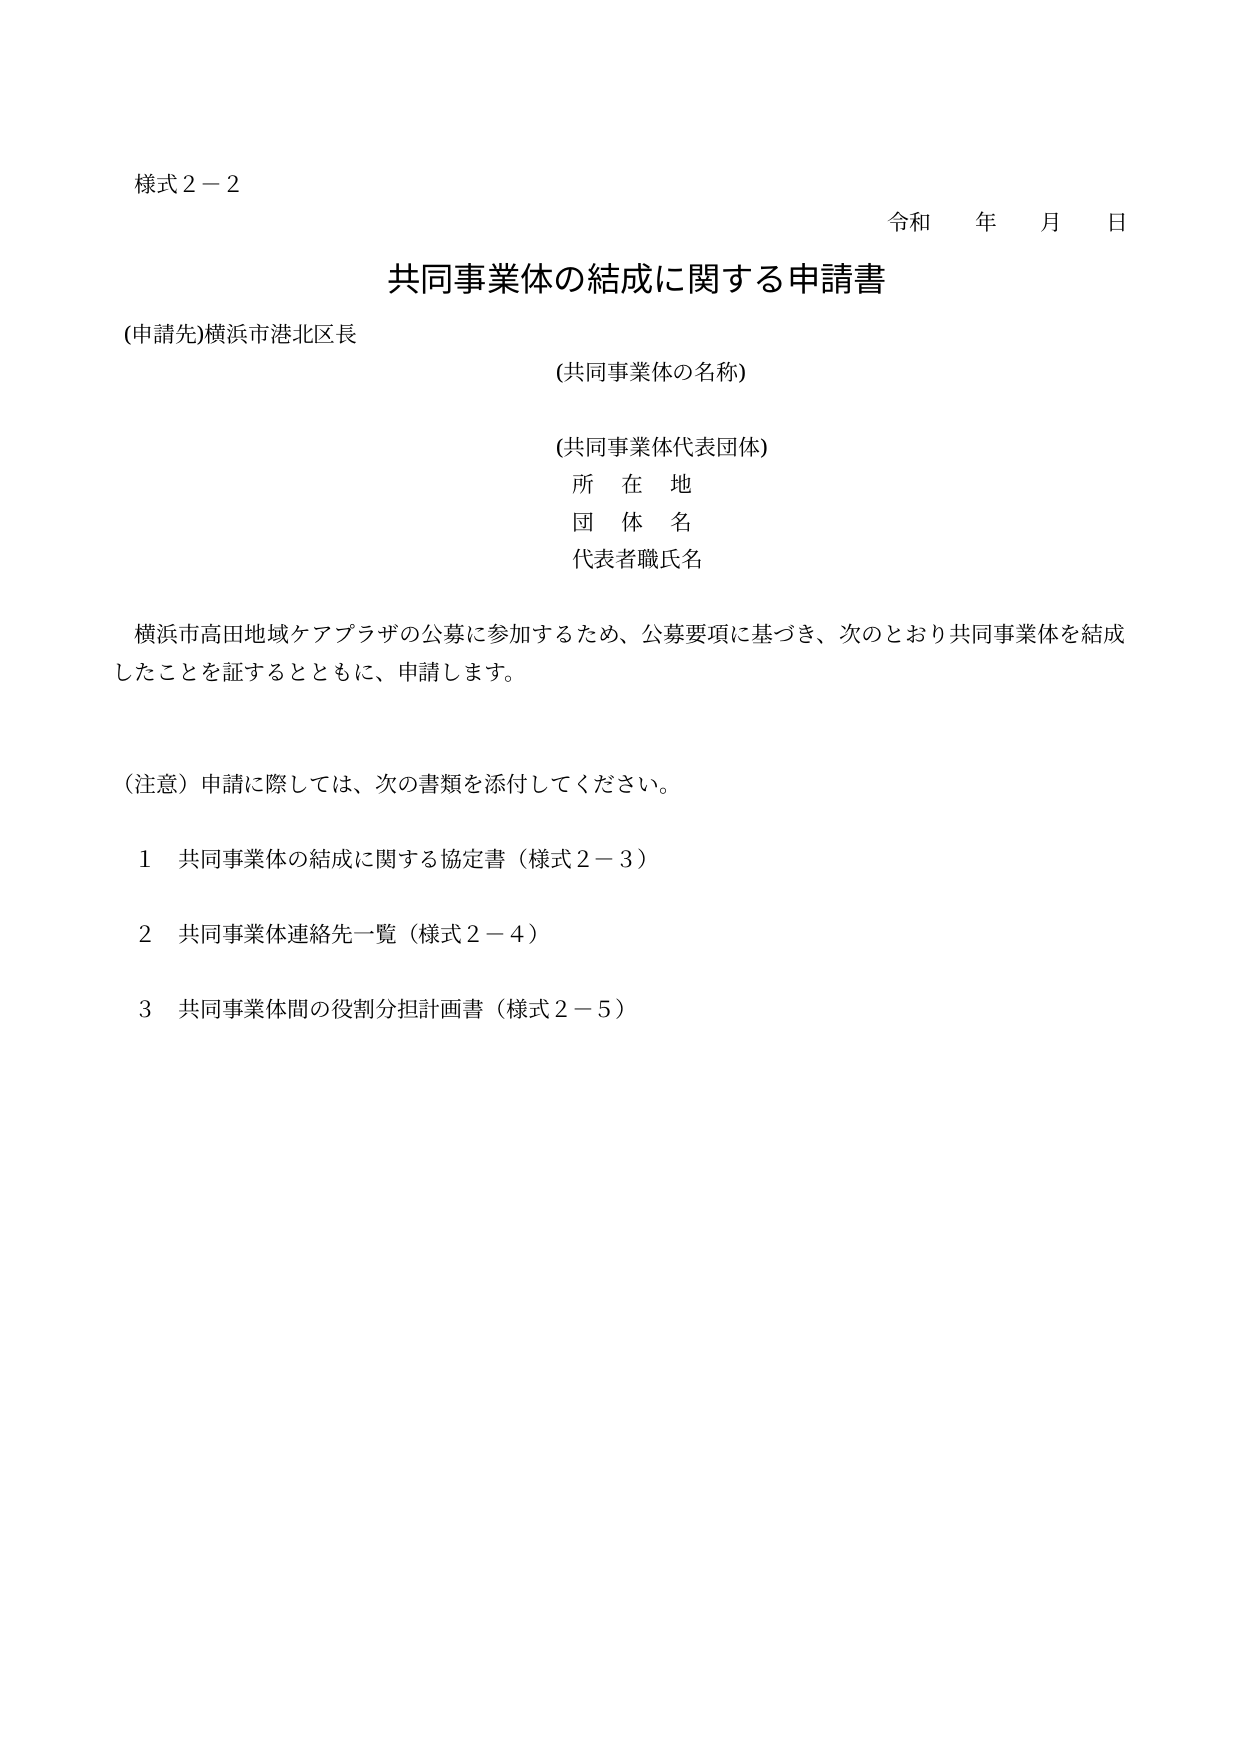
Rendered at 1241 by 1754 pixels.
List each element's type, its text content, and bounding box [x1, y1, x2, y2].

text (共同事業体の名称) [112, 352, 1128, 389]
text 所 在 地 [112, 464, 1128, 502]
text １ 共同事業体の結成に関する協定書（様式２－３） [112, 839, 1128, 877]
text (申請先)横浜市港北区長 [112, 314, 1128, 352]
text ２ 共同事業体連絡先一覧（様式２－４） [112, 914, 1128, 952]
text 令和 年 月 日 [112, 202, 1128, 239]
text ３ 共同事業体間の役割分担計画書（様式２－５） [112, 989, 1128, 1027]
text （注意）申請に際しては、次の書類を添付してください。 [112, 764, 1128, 802]
text 団 体 名 [112, 502, 1128, 539]
text 横浜市高田地域ケアプラザの公募に参加するため、公募要項に基づき、次のとおり共同事業体を結成したことを証するとともに、申請します。 [112, 614, 1128, 689]
text 共同事業体の結成に関する申請書 [112, 239, 1128, 314]
text (共同事業体代表団体) [112, 427, 1128, 464]
text 様式２－２ [112, 164, 1128, 202]
text 代表者職氏名 [112, 539, 1128, 577]
